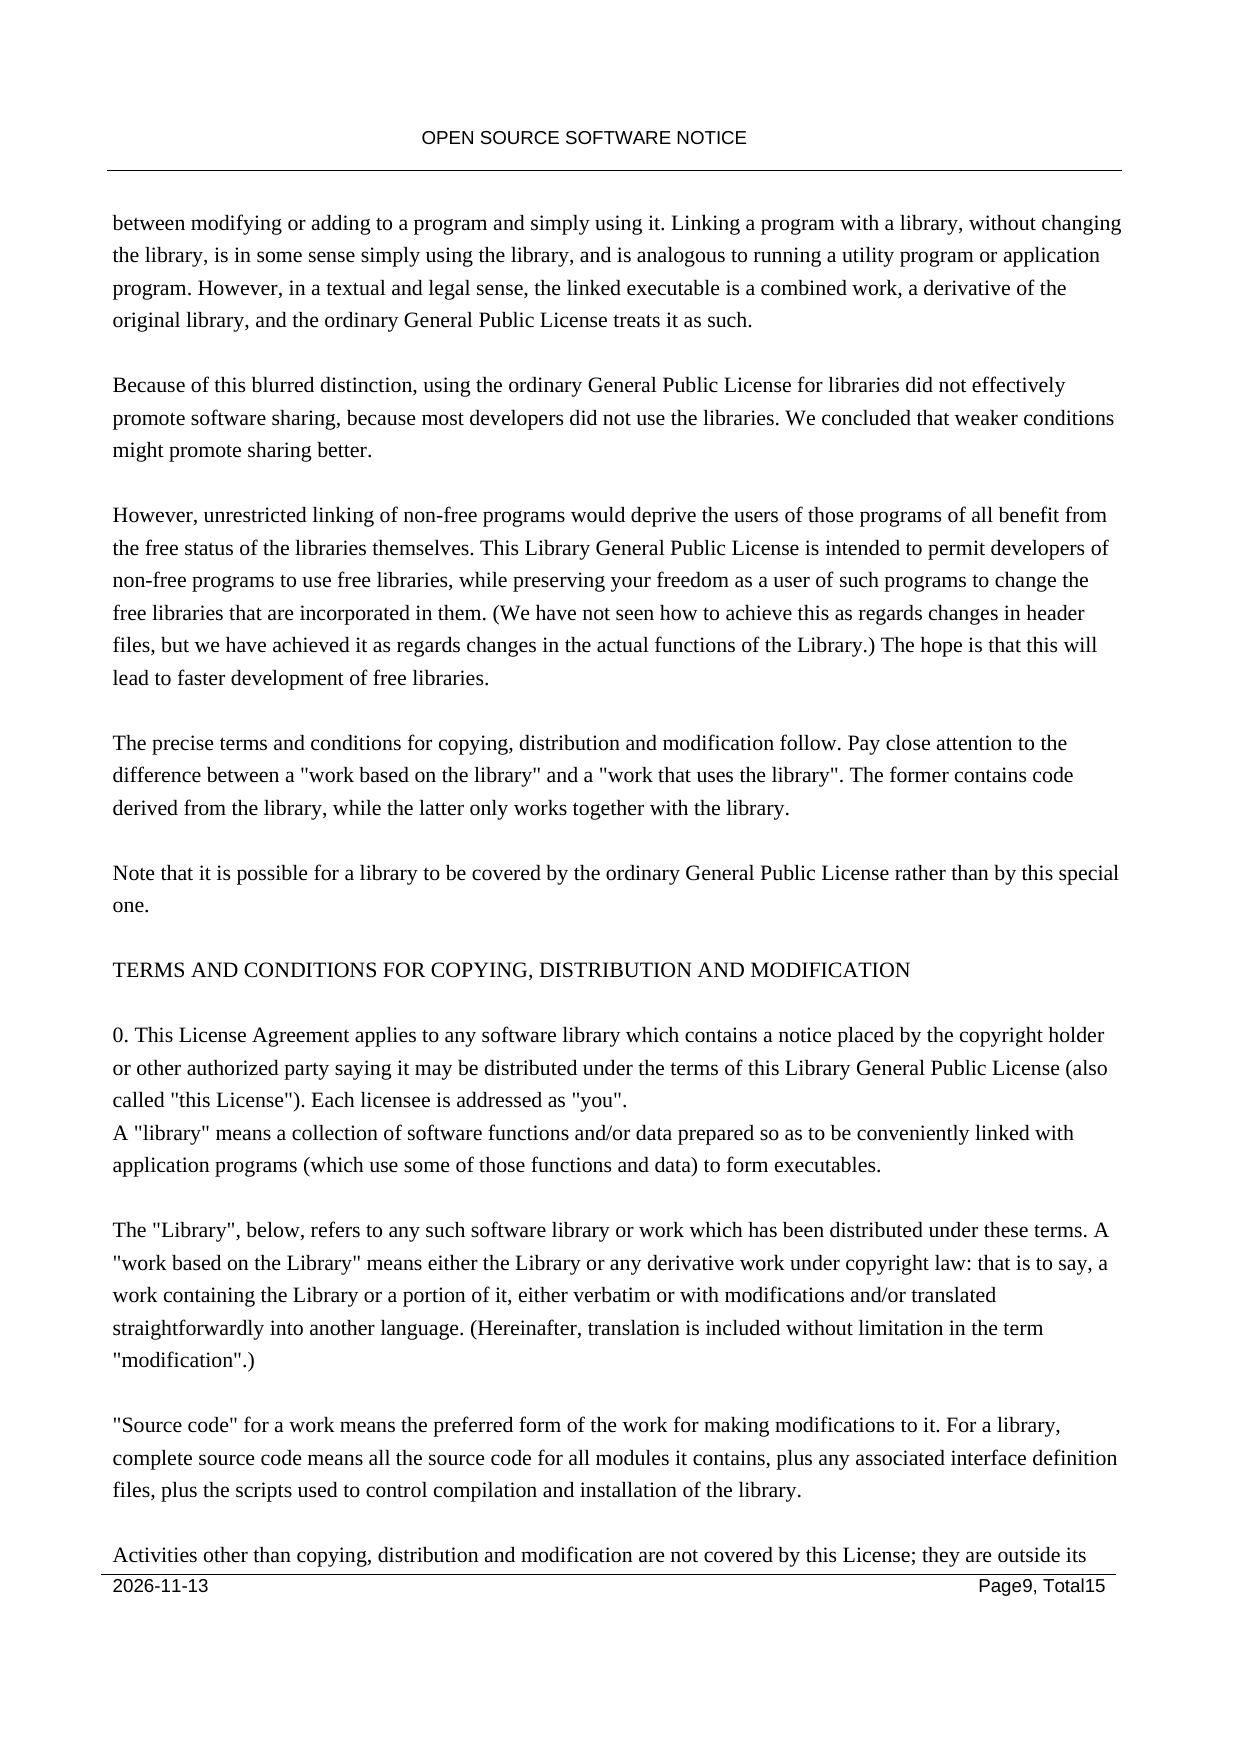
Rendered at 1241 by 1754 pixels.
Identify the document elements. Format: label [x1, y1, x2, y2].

text [112, 206, 1128, 1571]
